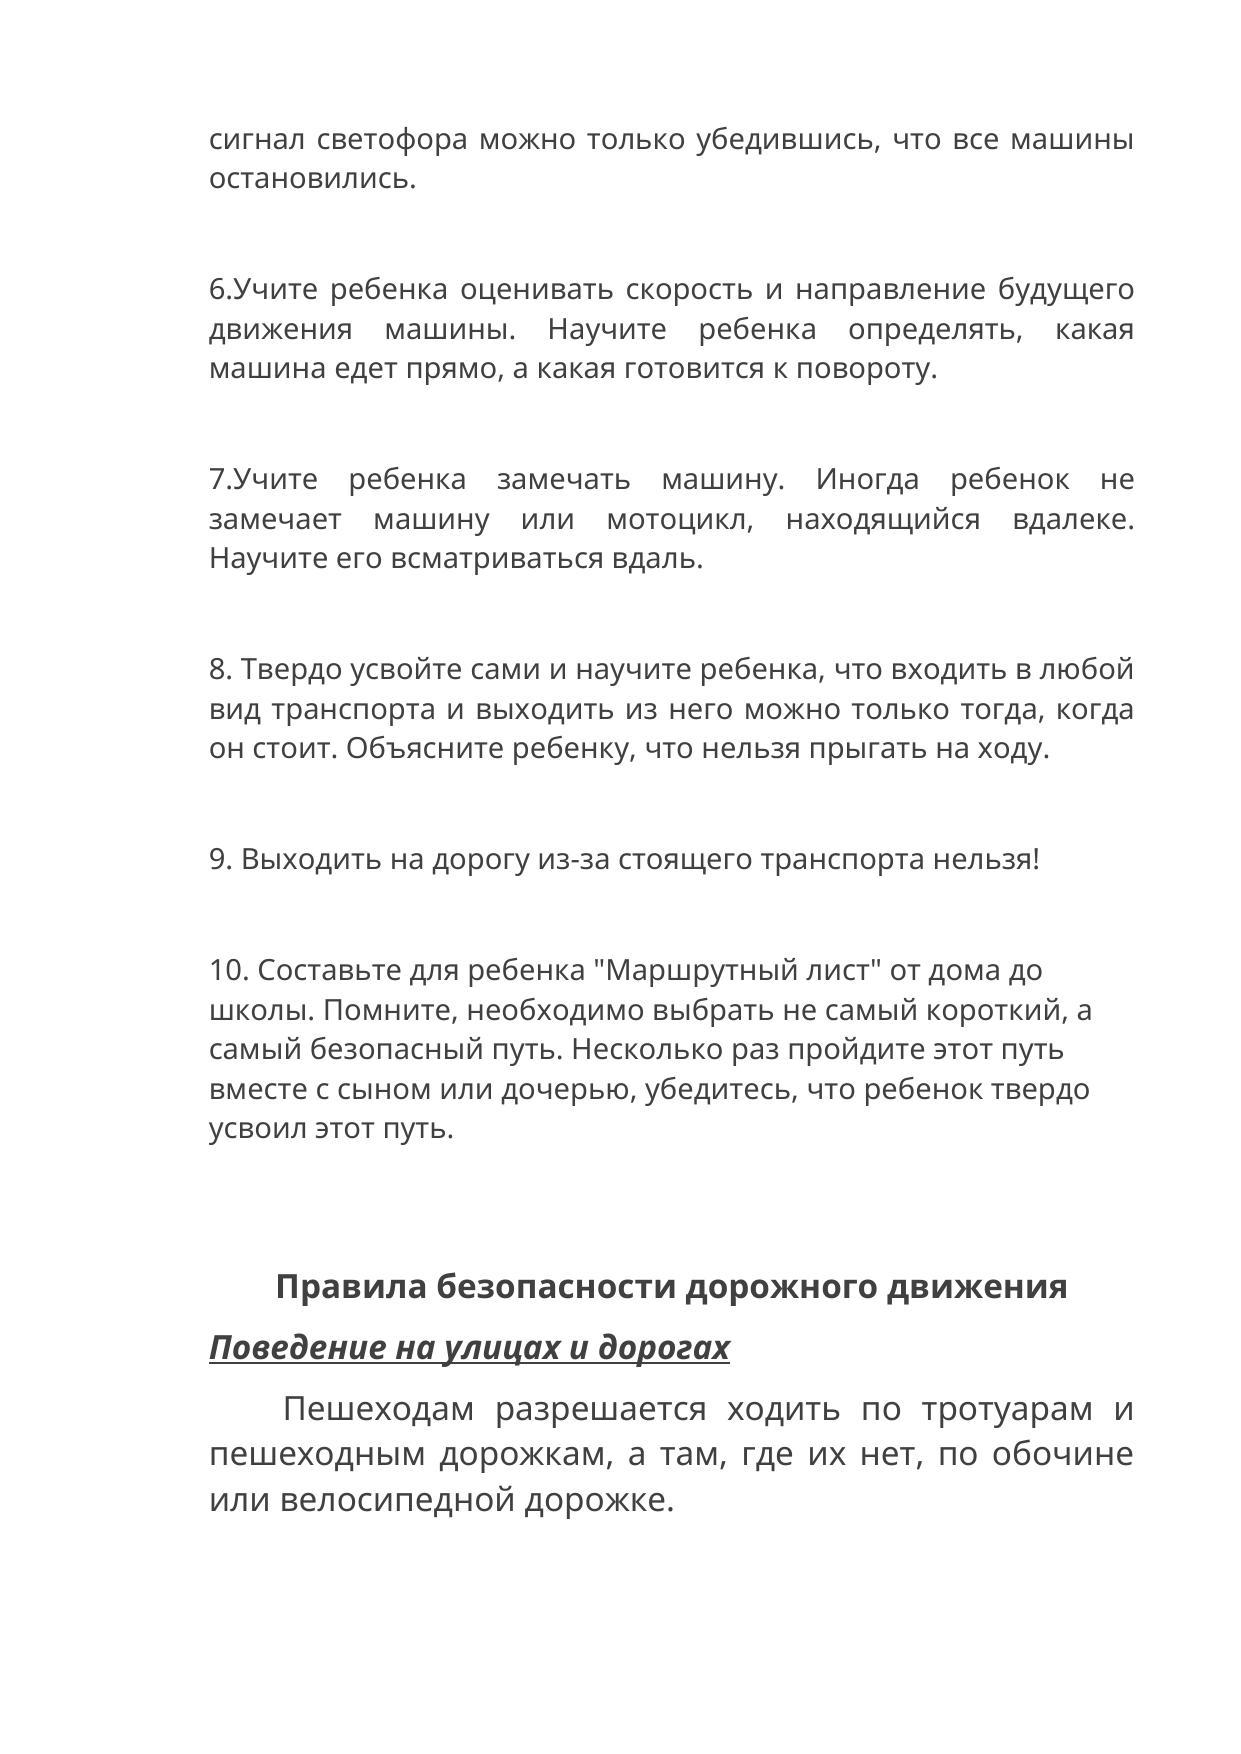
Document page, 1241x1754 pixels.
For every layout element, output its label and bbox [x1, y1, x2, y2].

table_header [177, 118, 1151, 1536]
